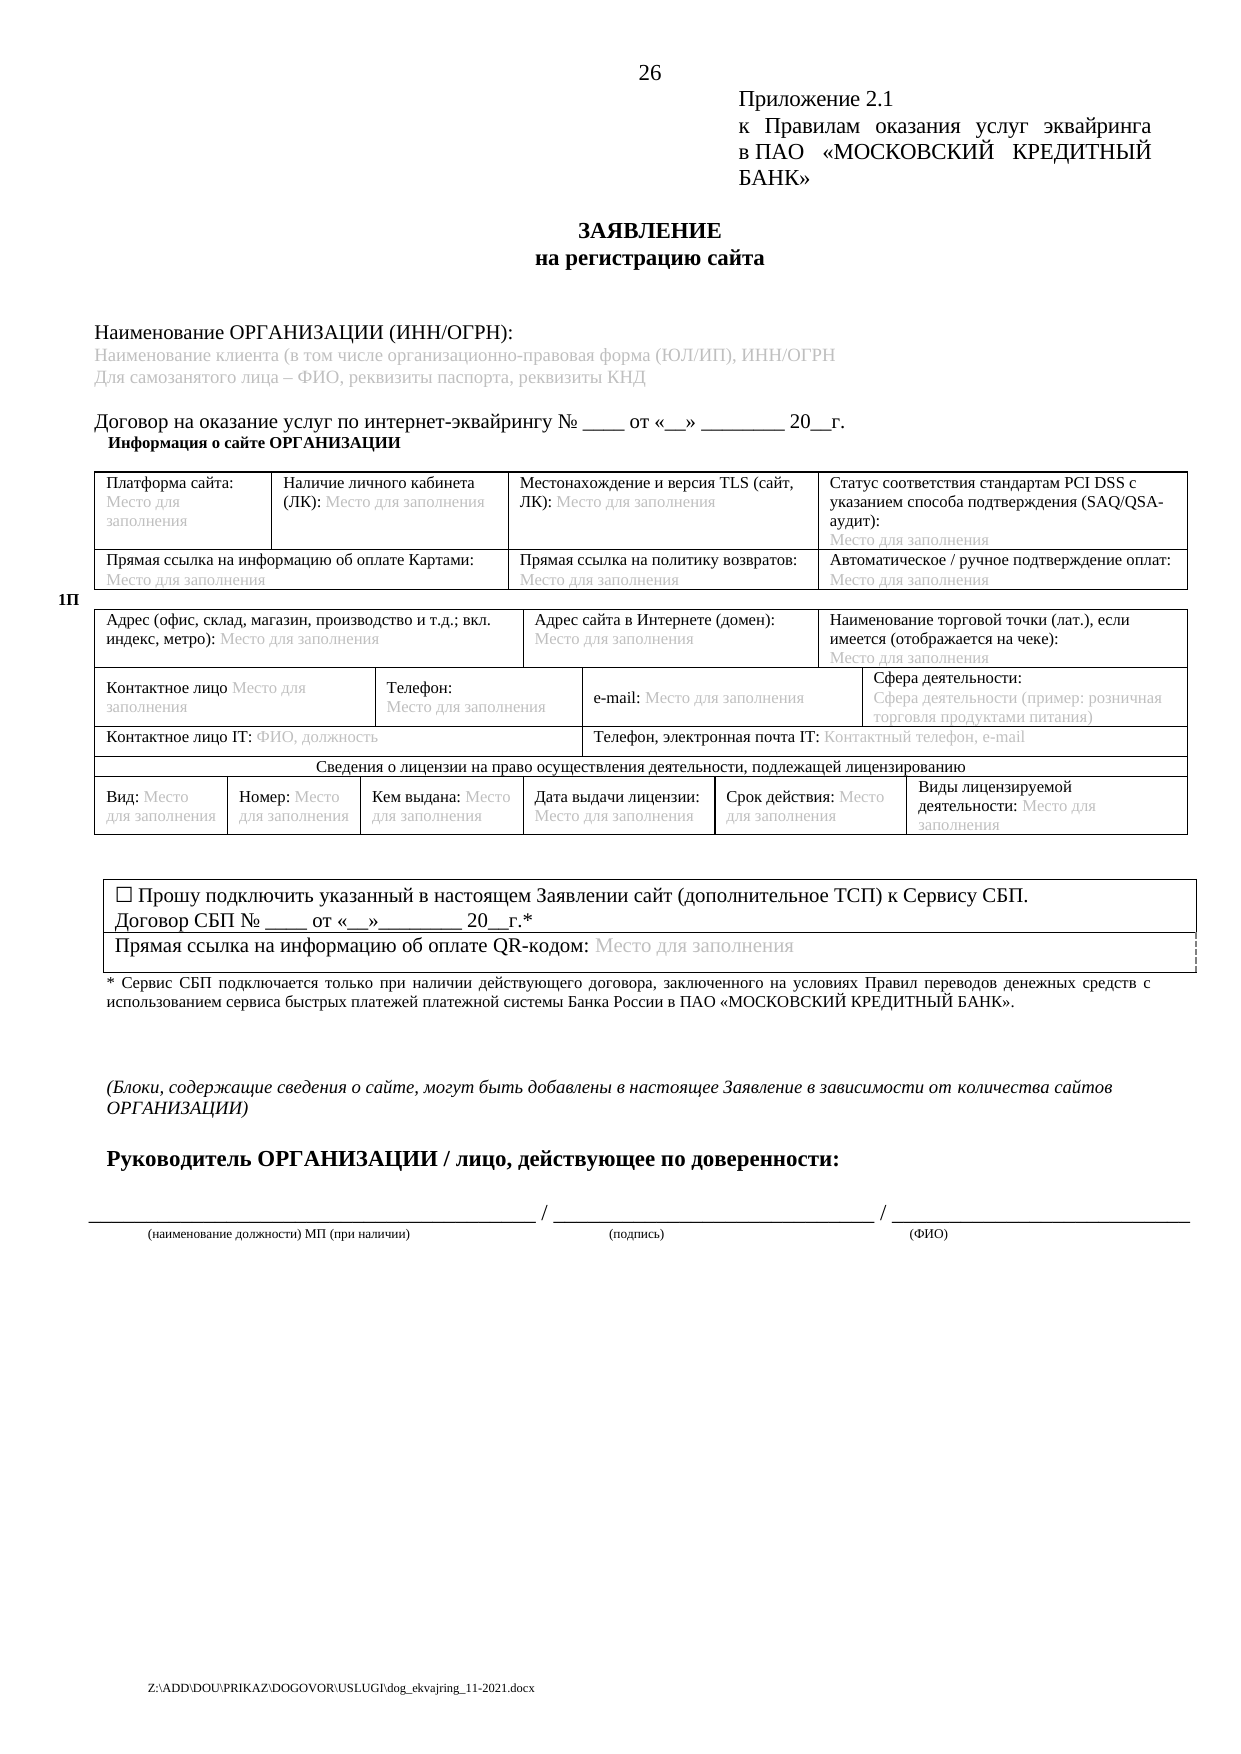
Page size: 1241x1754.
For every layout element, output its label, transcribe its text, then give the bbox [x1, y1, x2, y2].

table_cell Прямая ссылка на информацию об оплате QR-кодом: Место для заполнения [104, 933, 1196, 972]
table_cell Информация о сайте ОРГАНИЗАЦИИ 1П [83, 433, 1216, 836]
table_header Наименование ОРГАНИЗАЦИИ (ИНН/ОГРН): Наименование клиента (в том числе организационно-правовая форма (ЮЛ/ИП), ИНН/ОГРН Для самозанятого лица – ФИО, реквизиты паспорта, реквизиты КНД Договор на оказание услуг по интернет-эквайрингу № ____ от «__» ________ 20__г. [83, 296, 1216, 433]
text * Сервис СБП подключается только при наличии действующего договора, заключенного на условиях Правил переводов денежных средств с использованием сервиса быстрых платежей платежной системы Банка России в ПАО «МОСКОВСКИЙ КРЕДИТНЫЙ БАНК». [106, 973, 1152, 1011]
text на регистрацию сайта [148, 243, 1152, 270]
table_header ☐ Прошу подключить указанный в настоящем Заявлении сайт (дополнительное ТСП) к Сервису СБП. Договор СБП № ____ от «__»________ 20__г.* [104, 880, 1196, 932]
text (Блоки, содержащие сведения о сайте, могут быть добавлены в настоящее Заявление в зависимости от количества сайтов ОРГАНИЗАЦИИ) [106, 1076, 1152, 1119]
text _______________________________________ / ____________________________ / __________________________ [89, 1199, 1211, 1226]
text к Правилам оказания услуг эквайринга в ПАО «МОСКОВСКИЙ КРЕДИТНЫЙ БАНК» [738, 112, 1152, 191]
text Руководитель ОРГАНИЗАЦИИ / лицо, действующее по доверенности: [106, 1145, 1152, 1171]
text Приложение 2.1 [664, 85, 1152, 112]
text ЗАЯВЛЕНИЕ [148, 217, 1152, 243]
text (наименование должности) МП (при наличии) (подпись) (ФИО) [148, 1226, 1152, 1252]
